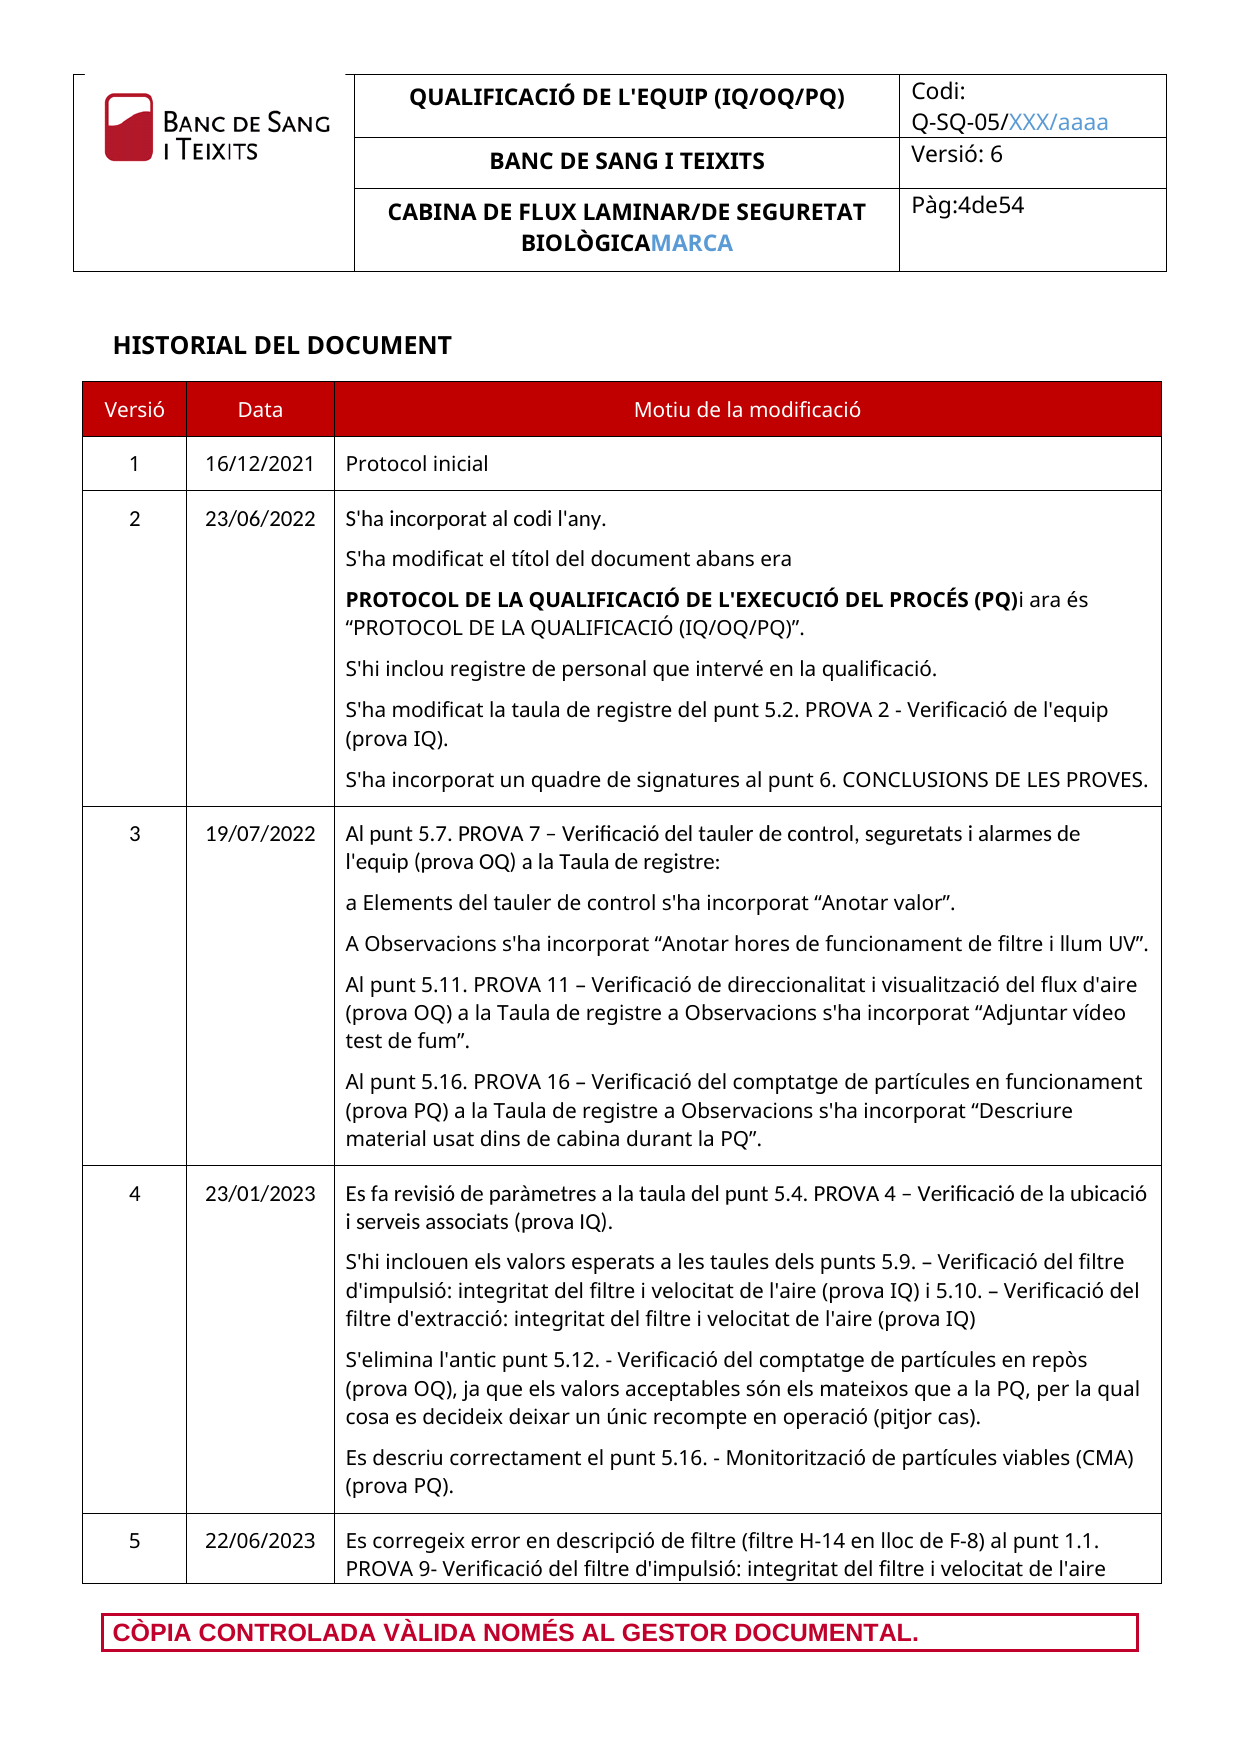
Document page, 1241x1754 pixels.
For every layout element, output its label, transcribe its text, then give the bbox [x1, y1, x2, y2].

table_cell 16/12/2021 [187, 437, 334, 490]
picture [84, 74, 346, 178]
table_cell Protocol inicial [335, 437, 1161, 490]
table_header Versió [83, 382, 186, 436]
table_cell 22/06/2023 [187, 1514, 334, 1583]
table_cell 1 [83, 437, 186, 490]
text HISTORIAL DEL DOCUMENT [112, 328, 1128, 362]
table_header Data [187, 382, 334, 436]
table_header Motiu de la modificació [335, 382, 1161, 436]
table_cell 5 [83, 1514, 186, 1583]
